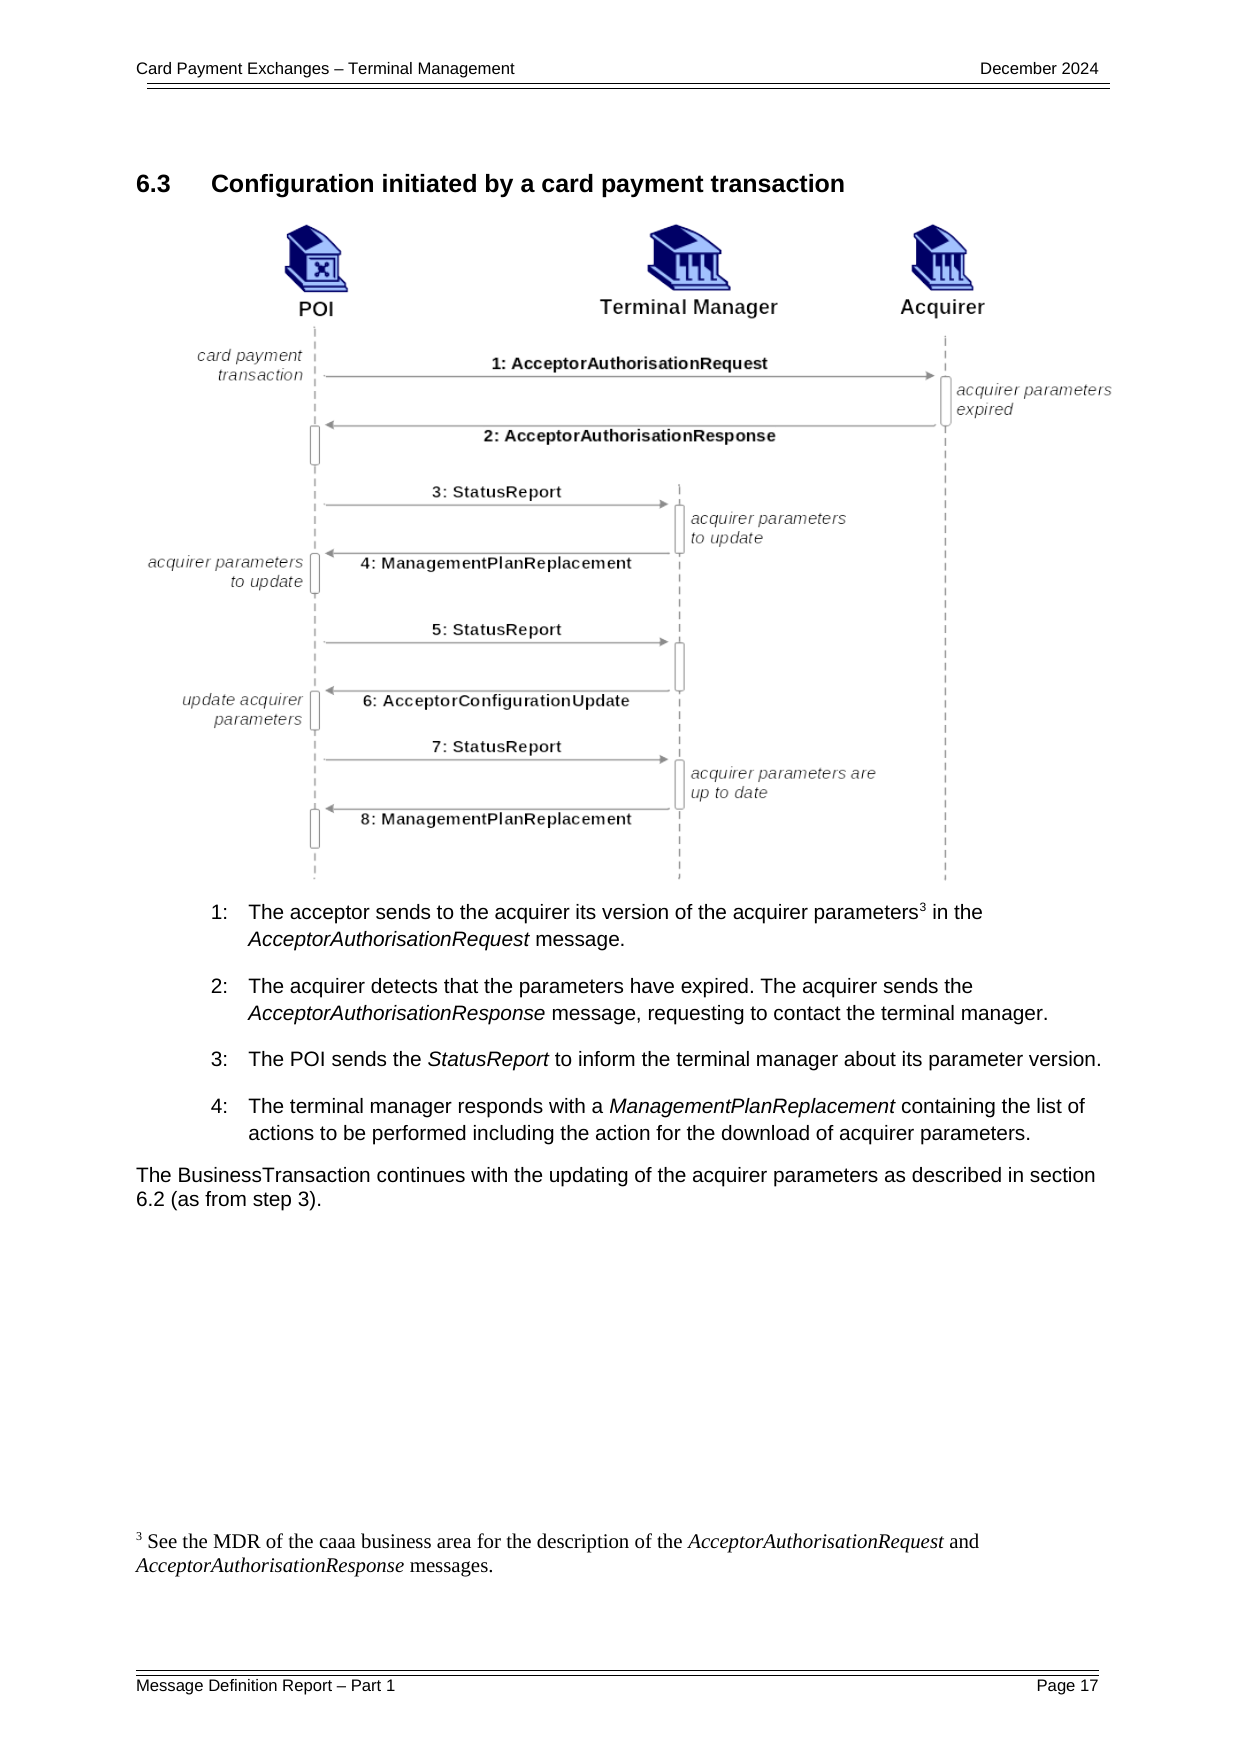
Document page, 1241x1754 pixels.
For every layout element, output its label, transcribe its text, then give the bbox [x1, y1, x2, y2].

list The terminal manager responds with a ManagementPlanReplacement containing the list of actions to be performed including the action for the download of acquirer parameters. [211, 1093, 1104, 1145]
text The BusinessTransaction continues with the updating of the acquirer parameters as described in section 6.2 (as from step 3). [136, 1163, 1104, 1211]
subtitle Configuration initiated by a card payment transaction [136, 169, 1104, 198]
list The acquirer detects that the parameters have expired. The acquirer sends the AcceptorAuthorisationResponse message, requesting to contact the terminal manager. [211, 973, 1104, 1025]
list The acceptor sends to the acquirer its version of the acquirer parameters in the AcceptorAuthorisationRequest message. [211, 900, 1104, 951]
list The POI sends the StatusReport to inform the terminal manager about its parameter version. [211, 1047, 1104, 1071]
